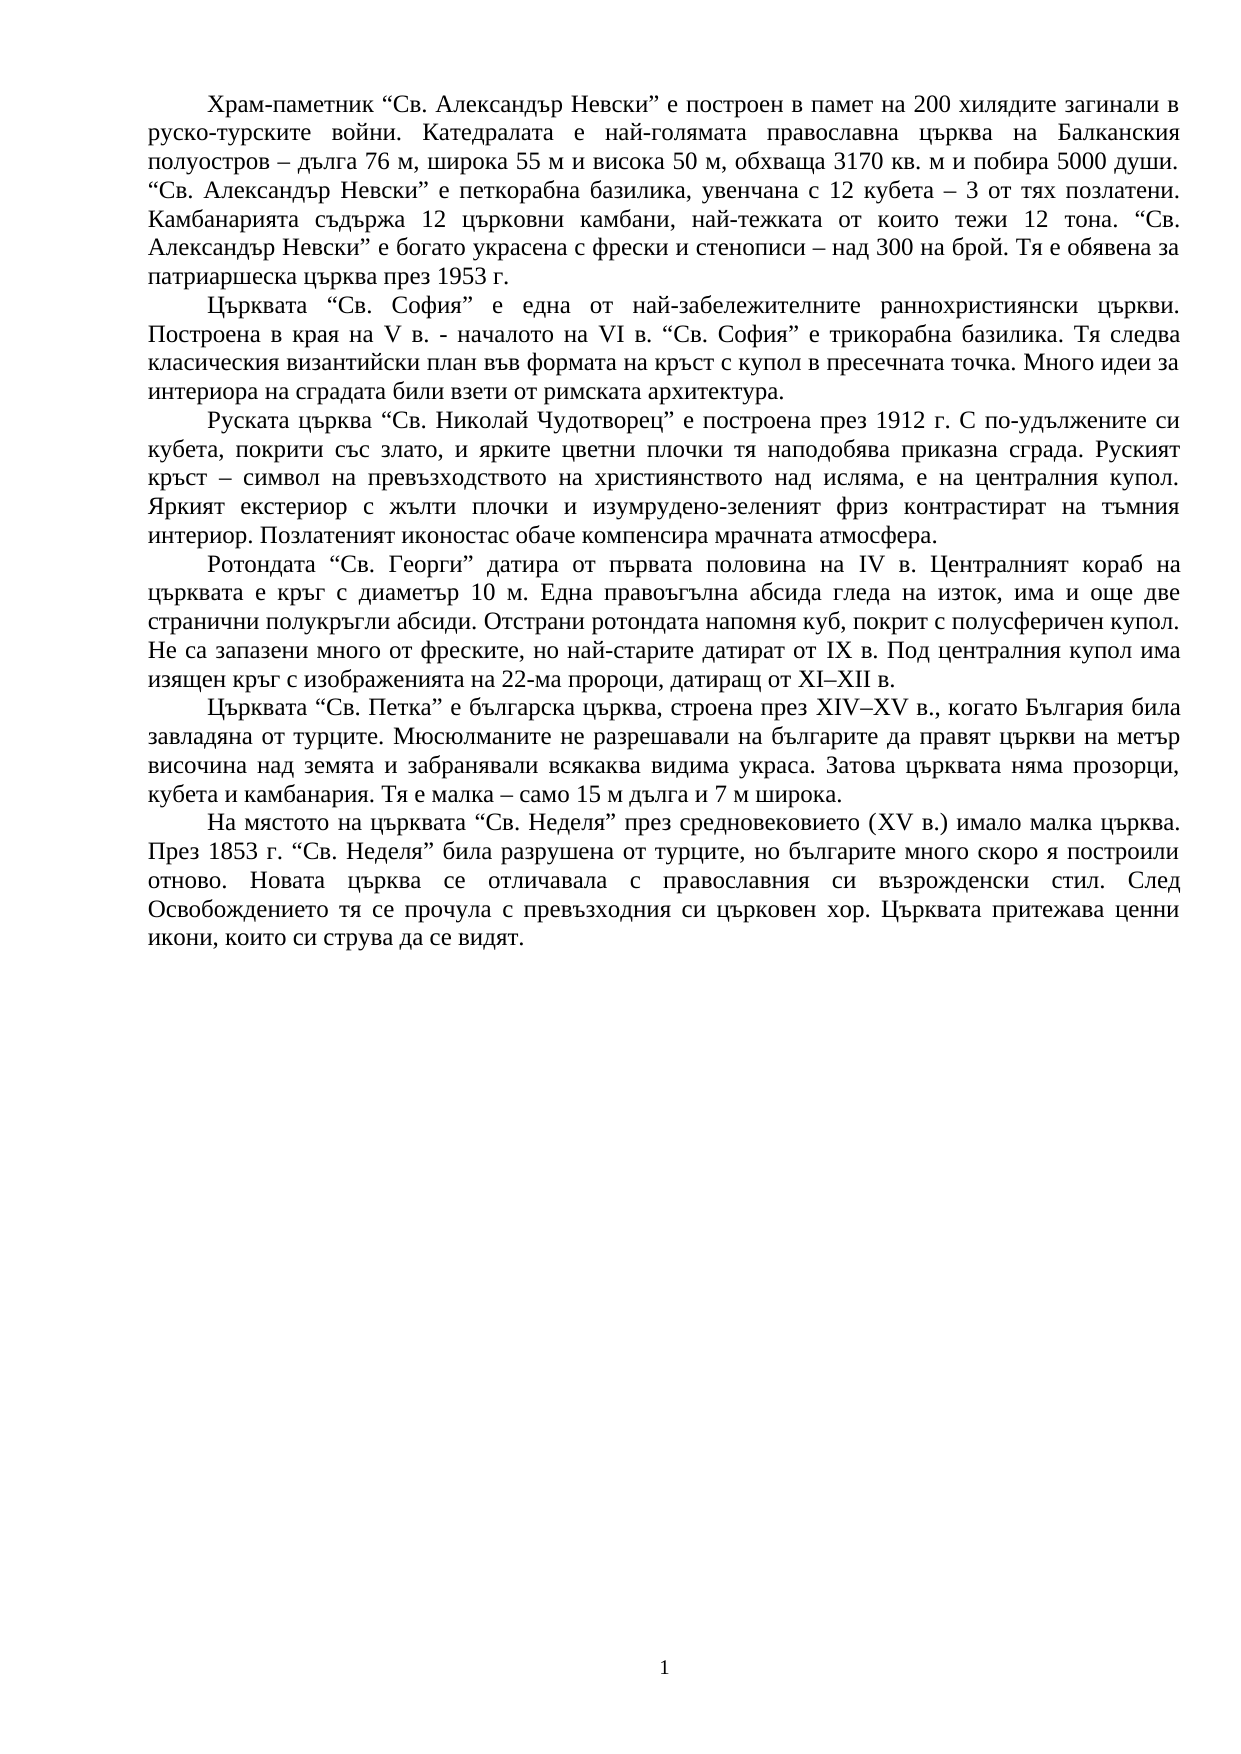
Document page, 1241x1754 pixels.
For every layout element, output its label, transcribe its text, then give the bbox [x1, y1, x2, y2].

text Храм-паметник “Св. Александър Невски” е построен в памет на 200 хилядите загинали в руско-турските войни. Катедралата е най-голямата православна църква на Балканския полуостров – дълга 76 м, широка 55 м и висока 50 м, обхваща 3170 кв. м и побира 5000 души. “Св. Александър Невски” е петкорабна базилика, увенчана с 12 кубета – 3 от тях позлатени. Камбанарията съдържа 12 църковни камбани, най-тежката от които тежи 12 тона. “Св. Александър Невски” e богато украсена с фрески и стенописи – над 300 на брой. Тя е обявена за патриаршеска църква през 1953 г. [148, 89, 1181, 290]
text На мястото на църквата “Св. Неделя” през средновековието (XV в.) имало малка църква. През 1853 г. “Св. Неделя” била разрушена от турците, но българите много скоро я построили отново. Новата църква се отличавала с прaвославния си възрожденски стил. След Освобождението тя се прочула с превъзходния си църковен хор. Църквата притежава ценни икони, които си струва да се видят. [148, 807, 1181, 951]
text Църквата “Св. София” е една от най-забележителните раннохристиянски църкви. Построена в края на V в. - началото на VI в. “Св. София” е трикорабна базилика. Тя следва класическия византийски план във формата на кръст с купол в пресечната точка. Много идеи за интериора на сградата били взети от римската архитектура. [148, 290, 1181, 405]
text Руската църква “Св. Николай Чудотворец” е построена през 1912 г. С по-удължените си кубета, покрити със злато, и ярките цветни плочки тя наподобява приказна сграда. Руският кръст – символ на превъзходството на християнството над исляма, е на централния купол. Яркият екстериор с жълти плочки и изумрудено-зеленият фриз контрастират на тъмния интериор. Позлатеният иконостас обаче компенсира мрачната атмосфера. [148, 405, 1181, 549]
text Църквата “Св. Петка” е българска църква, строена през XIV–XV в., когато България била завладяна от турците. Мюсюлманите не разрешавали на българите да правят църкви на метър височина над земята и забранявали всякаква видима украса. Затова църквата няма прозорци, кубета и камбанария. Тя е малка – само 15 м дълга и 7 м широка. [148, 692, 1181, 807]
text Ротондата “Св. Георги” датира от първата половина на IV в. Централният кораб на църквата е кръг с диаметър 10 м. Една правоъгълна абсида гледа на изток, има и още две странични полукръгли абсиди. Отстрани ротондата напомня куб, покрит с полусферичен купол. Не са запазени много от фреските, но най-старите датират от IX в. Под централния купол има изящен кръг с изображенията на 22-ма пророци, датиращ от XI–XII в. [148, 549, 1181, 692]
